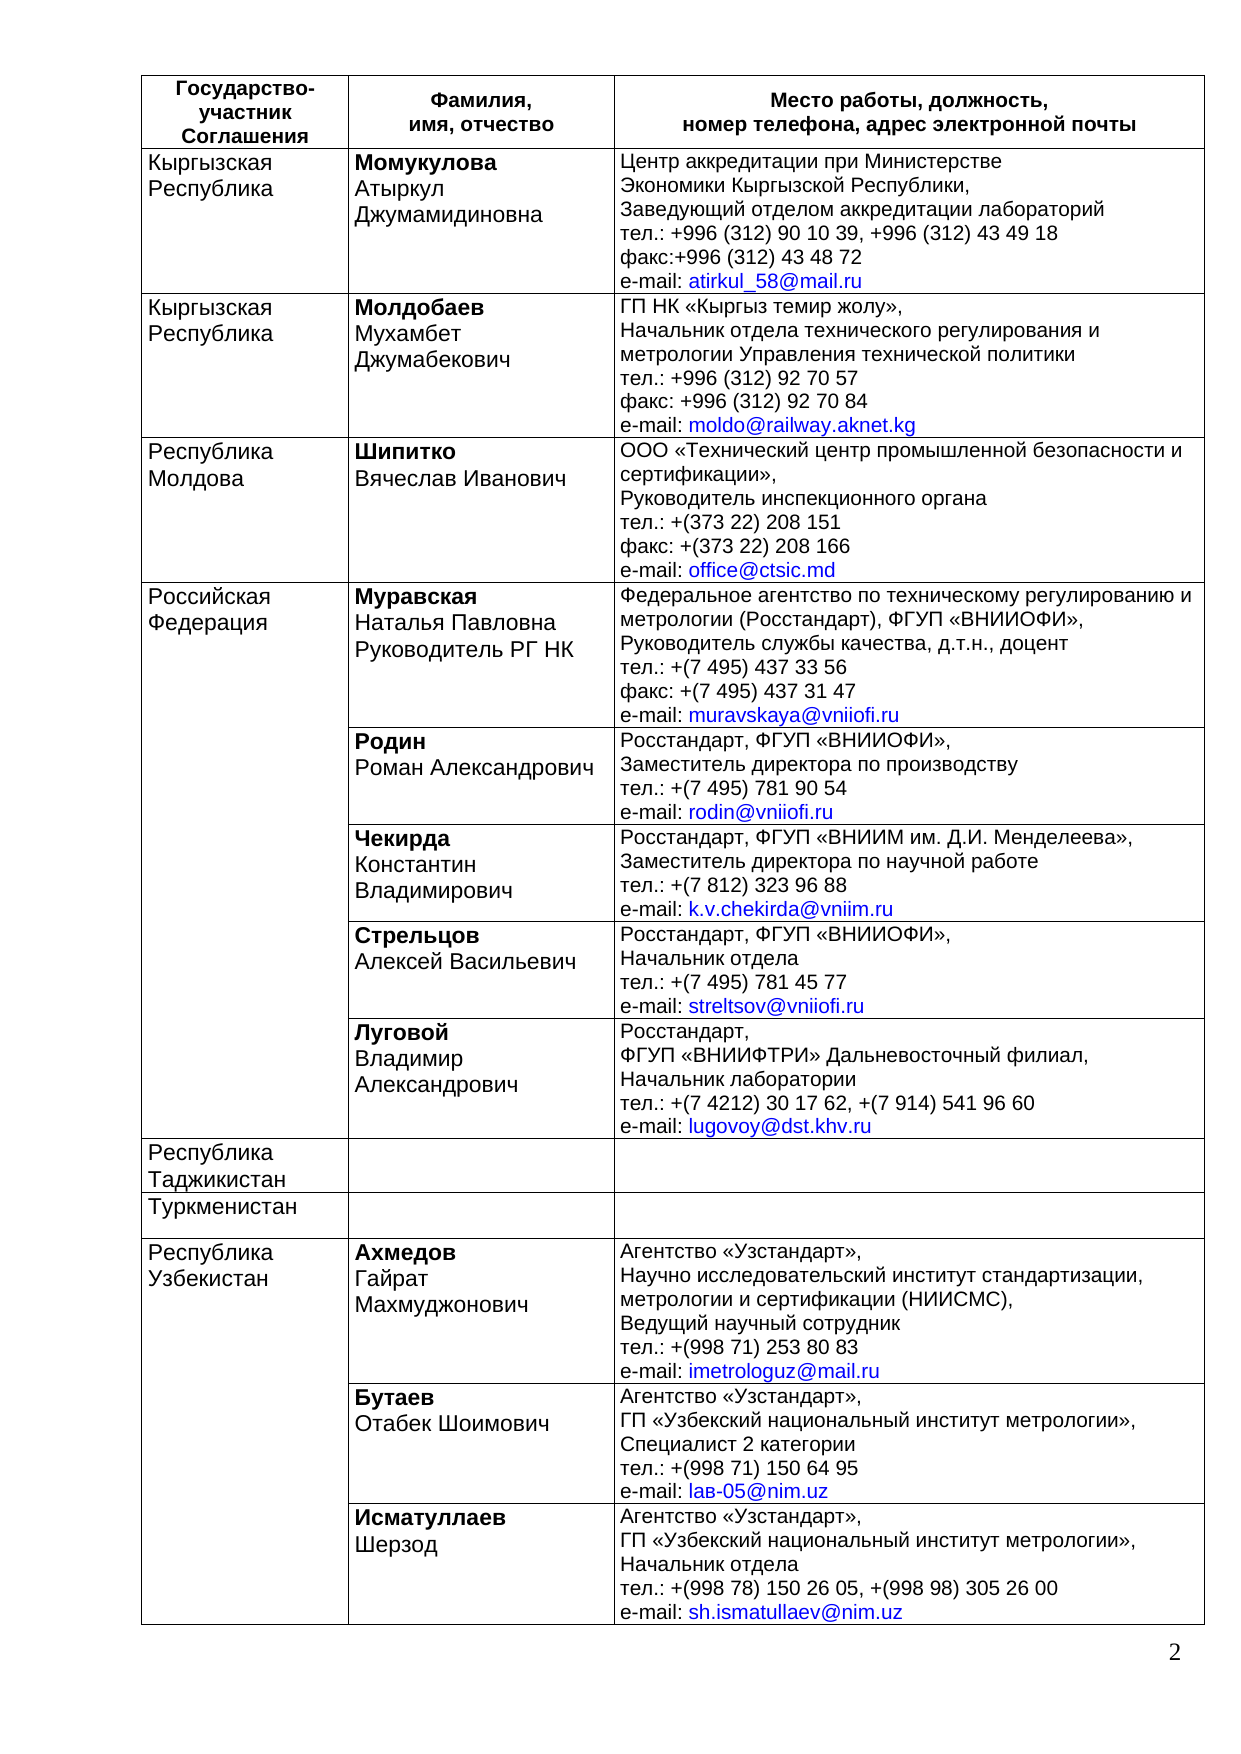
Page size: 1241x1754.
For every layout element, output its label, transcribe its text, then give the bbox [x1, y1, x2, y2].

table_cell Кыргызская Республика [142, 294, 348, 437]
table_cell Бутаев Отабек Шоимович [349, 1384, 614, 1503]
table_cell Российская Федерация [142, 583, 348, 1138]
table_cell Республика Узбекистан [142, 1239, 348, 1624]
table_cell [349, 1193, 614, 1238]
table_cell Момукулова Атыркул Джумамидиновна [349, 149, 614, 292]
table_cell Агентство «Узстандарт», Научно исследовательский институт стандартизации, метрологии и сертификации (НИИСМС), Ведущий научный сотрудник тел.: +(998 71) 253 80 83 е-mail: imetrologuz@mail.ru [615, 1239, 1204, 1382]
table_cell Агентство «Узстандарт», ГП «Узбекский национальный институт метрологии», Начальник отдела тел.: +(998 78) 150 26 05, +(998 98) 305 26 00 е-mail: sh.ismatullaev@nim.uz [615, 1504, 1204, 1624]
table_cell ООО «Технический центр промышленной безопасности и сертификации», Руководитель инспекционного органа тел.: +(373 22) 208 151 факс: +(373 22) 208 166 е-mail: office@ctsic.md [615, 438, 1204, 582]
table_cell Шипитко Вячеслав Иванович [349, 438, 614, 582]
table_cell Родин Роман Александрович [349, 728, 614, 824]
table_cell Муравская Наталья Павловна Руководитель РГ НК [349, 583, 614, 727]
table_cell Ахмедов Гайрат Махмуджонович [349, 1239, 614, 1382]
table_cell Республика Молдова [142, 438, 348, 582]
table_cell Кыргызская Республика [142, 149, 348, 292]
table_cell Центр аккредитации при Министерстве Экономики Кыргызской Республики, Заведующий отделом аккредитации лабораторий тел.: +996 (312) 90 10 39, +996 (312) 43 49 18 факс:+996 (312) 43 48 72 e-mail: atirkul_58@mail.ru [615, 149, 1204, 292]
table_cell Росстандарт, ФГУП «ВНИИМ им. Д.И. Менделеева», Заместитель директора по научной работе тел.: +(7 812) 323 96 88 е-mail: k.v.chekirda@vniim.ru [615, 825, 1204, 921]
table_cell Росстандарт, ФГУП «ВНИИФТРИ» Дальневосточный филиал, Начальник лаборатории тел.: +(7 4212) 30 17 62, +(7 914) 541 96 60 е-mail: lugovoy@dst.khv.ru [615, 1019, 1204, 1138]
table_cell Федеральное агентство по техническому регулированию и метрологии (Росстандарт), ФГУП «ВНИИОФИ», Руководитель службы качества, д.т.н., доцент тел.: +(7 495) 437 33 56 факс: +(7 495) 437 31 47 е-mail: muravskaya@vniiofi.ru [615, 583, 1204, 727]
table_cell Чекирда Константин Владимирович [349, 825, 614, 921]
table_cell Исматуллаев Шерзод [349, 1504, 614, 1624]
table_cell Стрельцов Алексей Васильевич [349, 922, 614, 1017]
table_cell Молдобаев Мухамбет Джумабекович [349, 294, 614, 437]
table_cell Луговой Владимир Александрович [349, 1019, 614, 1138]
table_header Фамилия, имя, отчество [349, 76, 614, 148]
table_cell Республика Таджикистан [142, 1139, 348, 1192]
table_cell [615, 1193, 1204, 1238]
table_cell [349, 1139, 614, 1192]
table_header Место работы, должность, номер телефона, адрес электронной почты [615, 76, 1204, 148]
table_cell Агентство «Узстандарт», ГП «Узбекский национальный институт метрологии», Специалист 2 категории тел.: +(998 71) 150 64 95 е-mail: lав-05@nim.uz [615, 1384, 1204, 1503]
table_header Государство-участник Соглашения [142, 76, 348, 148]
table_cell Туркменистан [142, 1193, 348, 1238]
table_cell Росстандарт, ФГУП «ВНИИОФИ», Заместитель директора по производству тел.: +(7 495) 781 90 54 е-mail: rodin@vniiofi.ru [615, 728, 1204, 824]
table_cell Росстандарт, ФГУП «ВНИИОФИ», Начальник отдела тел.: +(7 495) 781 45 77 е-mail: streltsov@vniiofi.ru [615, 922, 1204, 1017]
table_cell [615, 1139, 1204, 1192]
table_cell ГП НК «Кыргыз темир жолу», Начальник отдела технического регулирования и метрологии Управления технической политики тел.: +996 (312) 92 70 57 факс: +996 (312) 92 70 84 e-mail: moldo@railway.aknet.kg [615, 294, 1204, 437]
